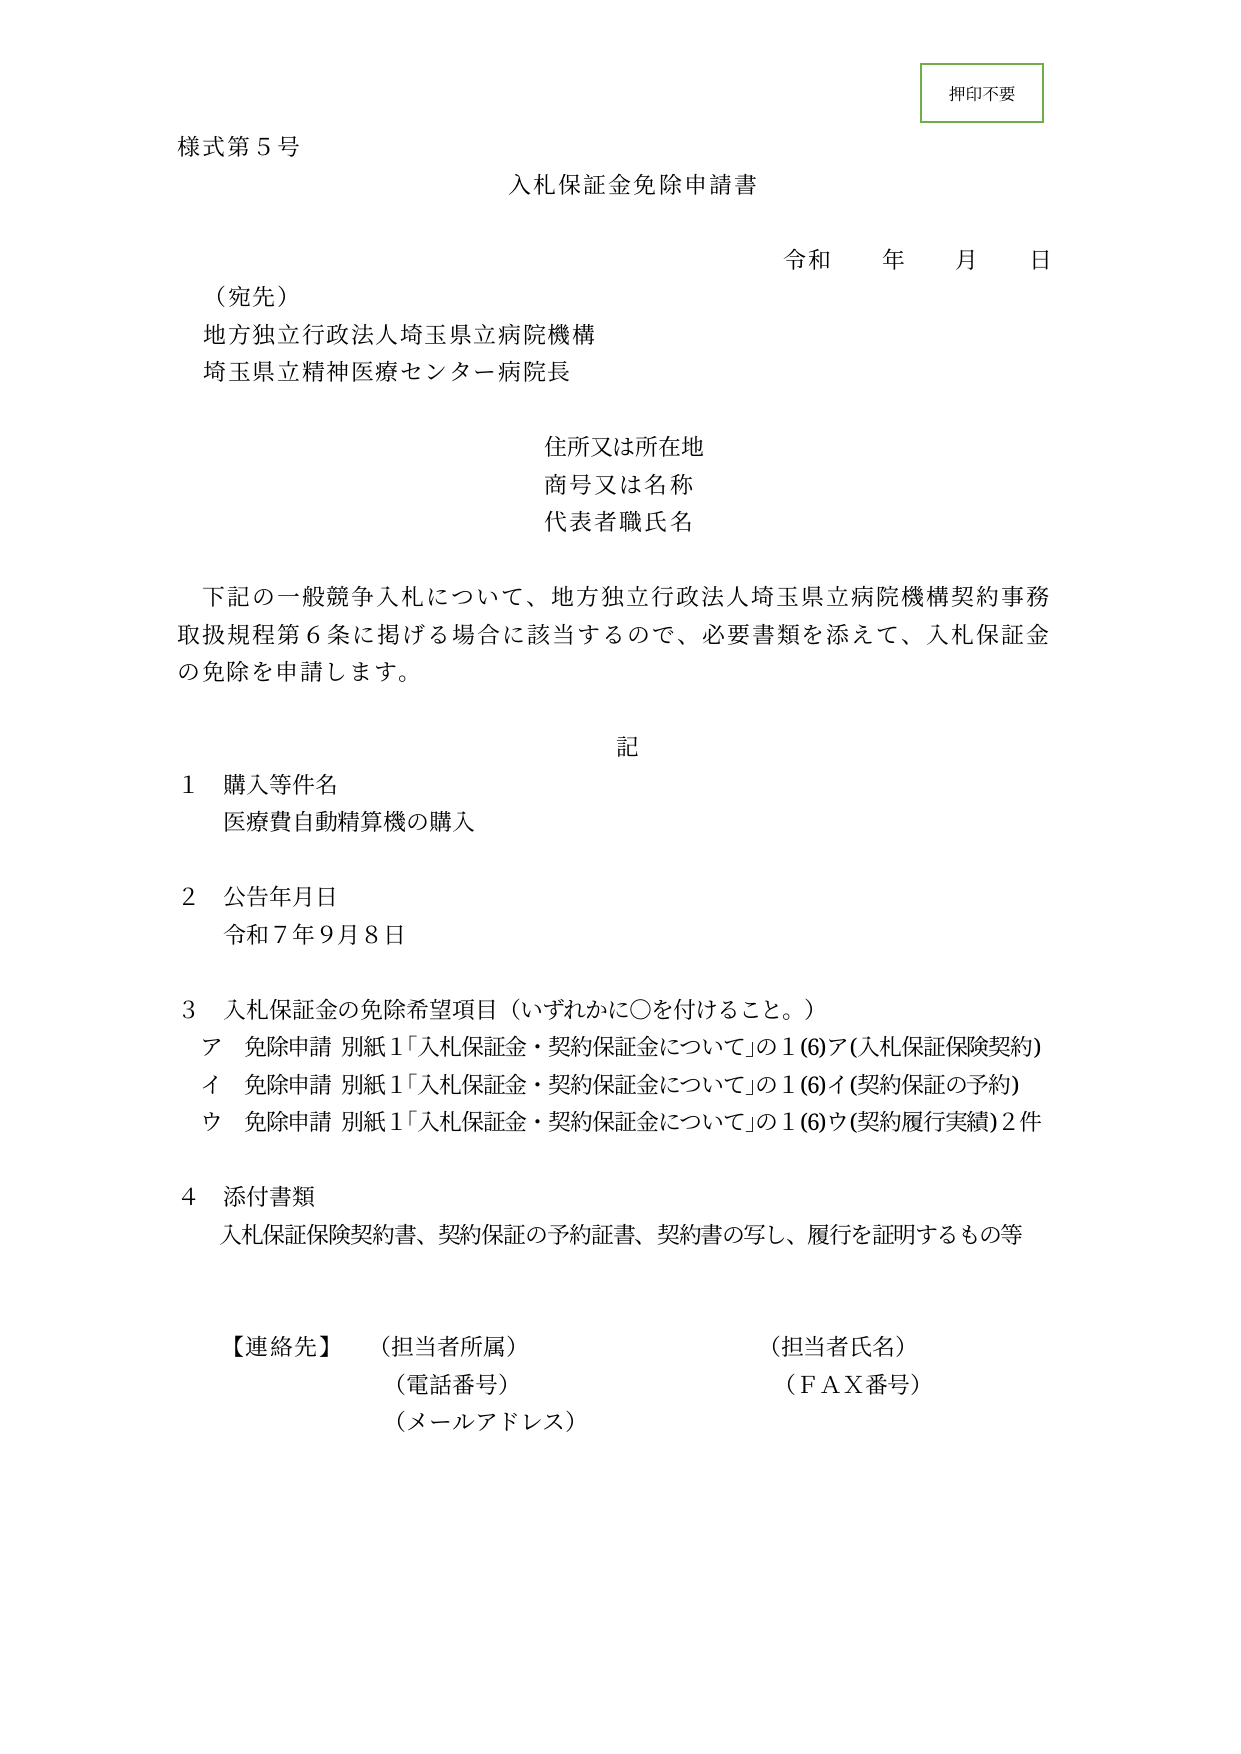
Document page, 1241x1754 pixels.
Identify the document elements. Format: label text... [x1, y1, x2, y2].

text （メールアドレス） [177, 1402, 1052, 1439]
text ３ 入札保証金の免除希望項目（いずれかに○を付けること。） [177, 989, 1052, 1027]
text ４ 添付書類 [177, 1177, 1052, 1214]
text 埼玉県立精神医療センター病院長 [177, 352, 1052, 389]
text （電話番号） （ＦＡＸ番号） [177, 1364, 1052, 1402]
text 下記の一般競争入札について、地方独立行政法人埼玉県立病院機構契約事務取扱規程第６条に掲げる場合に該当するので、必要書類を添えて、入札保証金の免除を申請します。 [177, 577, 1052, 689]
text 入札保証保険契約書、契約保証の予約証書、契約書の写し、履行を証明するもの等 [177, 1214, 1052, 1252]
text 様式第５号 [177, 127, 1052, 164]
text ２ 公告年月日 [177, 877, 1052, 914]
text 令和７年９月８日 [177, 914, 1052, 952]
text 記 [177, 727, 1052, 764]
text （宛先） [177, 277, 1052, 314]
text 医療費自動精算機の購入 [177, 802, 1052, 839]
text ア 免除申請 別紙１｢入札保証金・契約保証金について｣の１(6)ア(入札保証保険契約) [200, 1027, 1052, 1064]
text 【連絡先】 （担当者所属） （担当者氏名） [177, 1327, 1052, 1364]
text 商号又は名称 [177, 464, 1052, 502]
text 住所又は所在地 [177, 427, 1052, 464]
text １ 購入等件名 [177, 764, 1052, 802]
text 代表者職氏名 [177, 502, 1052, 539]
text 入札保証金免除申請書 [177, 164, 1052, 202]
text ウ 免除申請 別紙１｢入札保証金・契約保証金について｣の１(6)ウ(契約履行実績)２件 [200, 1102, 1052, 1139]
text イ 免除申請 別紙１｢入札保証金・契約保証金について｣の１(6)イ(契約保証の予約) [200, 1064, 1052, 1102]
text 令和 年 月 日 [177, 239, 1052, 277]
text 地方独立行政法人埼玉県立病院機構 [177, 314, 1052, 352]
